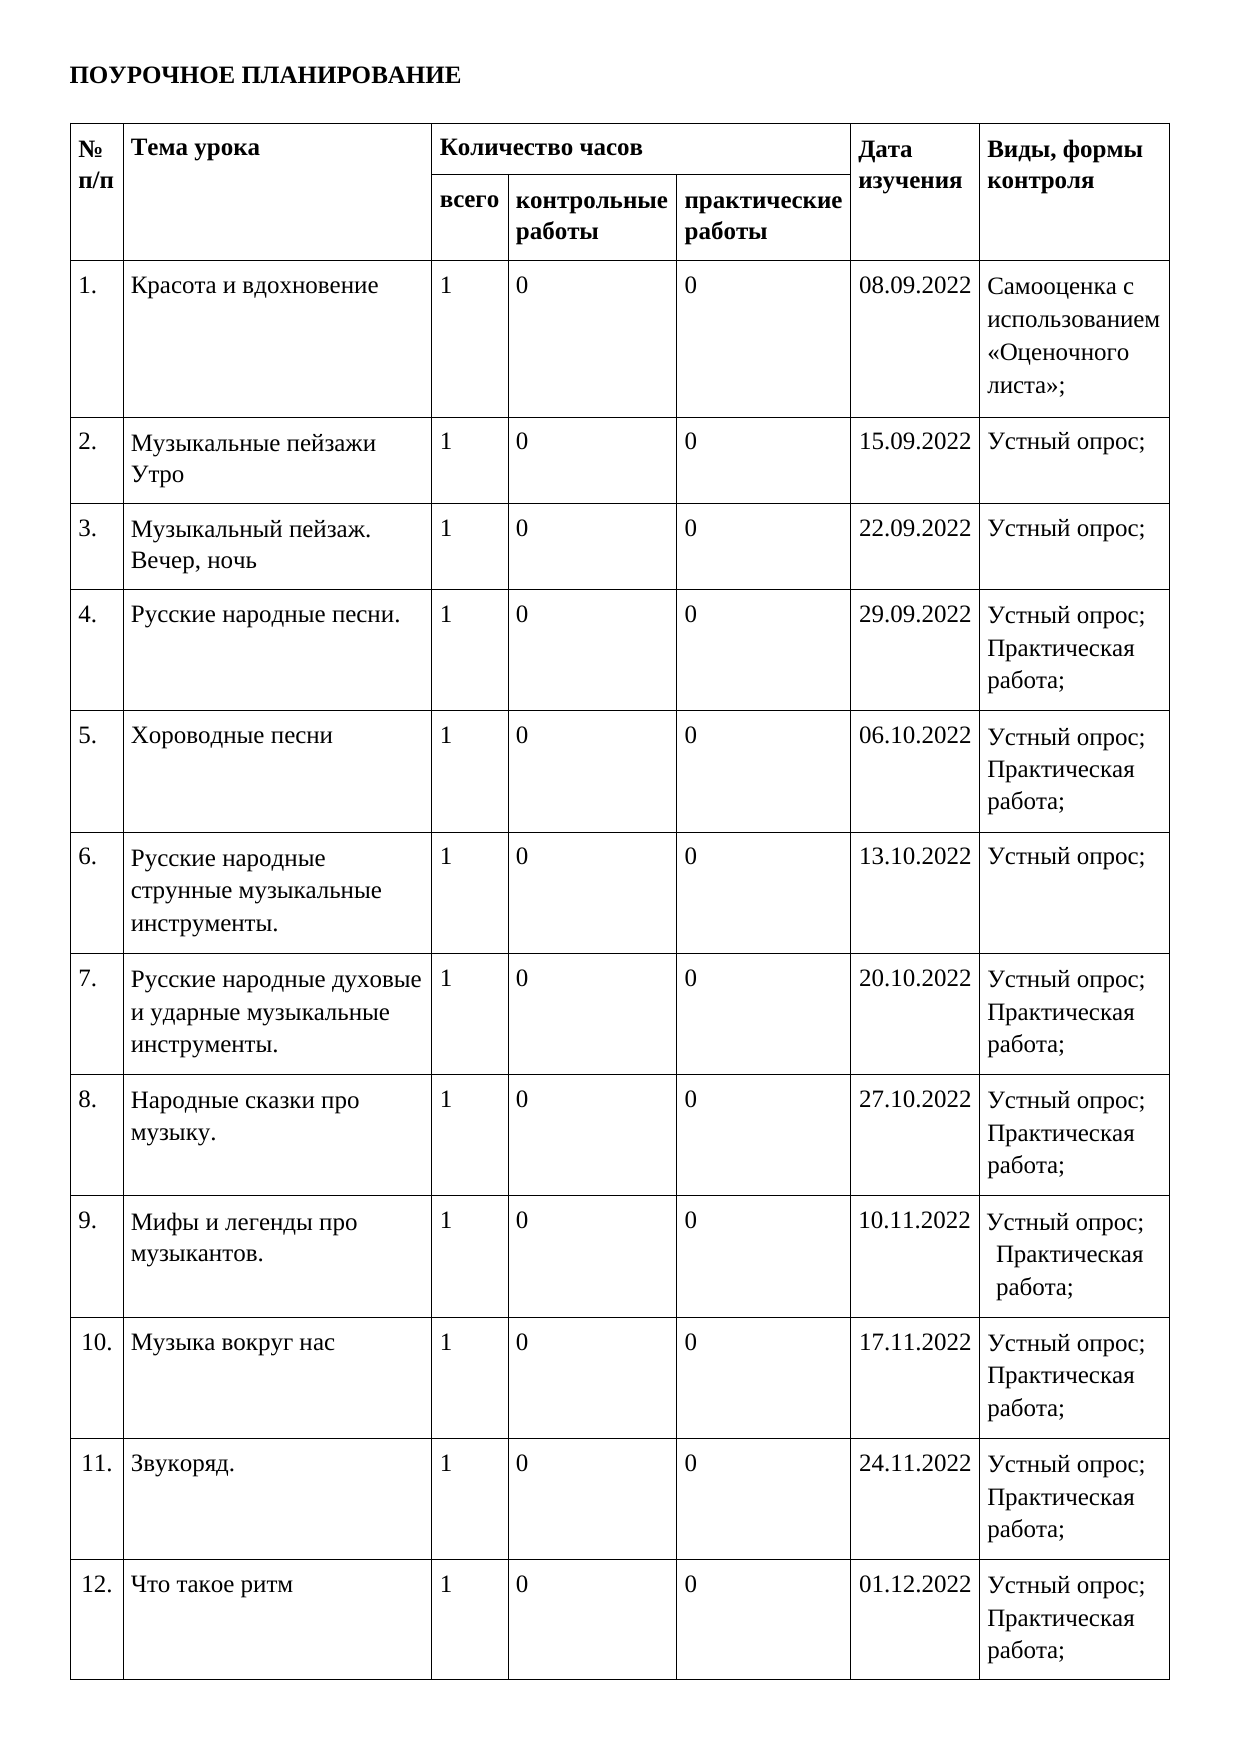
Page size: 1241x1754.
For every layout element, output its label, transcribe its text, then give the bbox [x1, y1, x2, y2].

table_cell 06.10.2022 [851, 711, 979, 832]
table_cell 0 [677, 711, 850, 832]
table_cell 01.12.2022 [851, 1560, 979, 1678]
table_cell 0 [509, 418, 676, 503]
table_cell 0 [677, 1196, 850, 1317]
table_cell 1 [432, 711, 508, 832]
table_cell 0 [509, 1439, 676, 1559]
table_cell Музыка вокруг нас [124, 1318, 431, 1438]
table_cell 2. [71, 418, 123, 503]
table_cell 0 [509, 833, 676, 953]
table_cell 24.11.2022 [851, 1439, 979, 1559]
table_cell 9. [71, 1196, 123, 1317]
table_cell Самооценка с использованием«Оценочного листа»; [980, 261, 1169, 417]
table_cell Русские народные струнные музыкальные инструменты. [124, 833, 431, 953]
table_cell практические работы [677, 175, 850, 260]
table_cell Музыкальный пейзаж. Вечер, ночь [124, 504, 431, 589]
table_cell 1 [432, 1196, 508, 1317]
table_cell 6. [71, 833, 123, 953]
table_cell 29.09.2022 [851, 590, 979, 710]
table_cell Устный опрос; Практическая работа; [980, 954, 1169, 1074]
table_cell 11. [71, 1439, 123, 1559]
table_cell 0 [509, 1196, 676, 1317]
table_header № п/п [71, 124, 123, 260]
table_header Дата изучения [851, 124, 979, 260]
table_cell Устный опрос; Практическая работа; [980, 711, 1169, 832]
table_cell Красота и вдохновение [124, 261, 431, 417]
table_cell 0 [677, 1560, 850, 1678]
table_cell Народные сказки про музыку. [124, 1075, 431, 1195]
table_cell 1 [432, 418, 508, 503]
table_cell 13.10.2022 [851, 833, 979, 953]
table_cell 08.09.2022 [851, 261, 979, 417]
table_cell Что такое ритм [124, 1560, 431, 1678]
table_cell 1 [432, 590, 508, 710]
table_cell 12. [71, 1560, 123, 1678]
table_cell всего [432, 175, 508, 260]
table_cell Русские народные духовые и ударные музыкальные инструменты. [124, 954, 431, 1074]
table_cell 4. [71, 590, 123, 710]
table_cell 0 [677, 954, 850, 1074]
table_cell 0 [509, 504, 676, 589]
table_cell Устный опрос; Практическая работа; [980, 1439, 1169, 1559]
table_cell 0 [677, 1318, 850, 1438]
table_cell 0 [677, 833, 850, 953]
table_cell 10.11.2022 [851, 1196, 979, 1317]
table_cell 1 [432, 1318, 508, 1438]
table_cell 1 [432, 1075, 508, 1195]
table_cell Устный опрос; Практическая работа; [980, 1318, 1169, 1438]
table_cell 0 [677, 1075, 850, 1195]
table_cell Музыкальные пейзажи Утро [124, 418, 431, 503]
table_cell контрольные работы [509, 175, 676, 260]
table_header Количество часов [432, 124, 850, 174]
table_cell Устный опрос; Практическая работа; [980, 1075, 1169, 1195]
table_cell 0 [509, 1075, 676, 1195]
table_cell 0 [509, 1560, 676, 1678]
table_cell 5. [71, 711, 123, 832]
table_cell 7. [71, 954, 123, 1074]
table_cell Устный опрос; Практическая работа; [980, 1560, 1169, 1678]
table_cell 1 [432, 833, 508, 953]
table_cell 0 [677, 418, 850, 503]
table_cell Мифы и легенды про музыкантов. [124, 1196, 431, 1317]
table_cell 15.09.2022 [851, 418, 979, 503]
table_cell 0 [677, 504, 850, 589]
table_cell 10. [71, 1318, 123, 1438]
table_cell 0 [509, 1318, 676, 1438]
table_cell Русские народные песни. [124, 590, 431, 710]
table_cell 1 [432, 1439, 508, 1559]
table_cell 1 [432, 504, 508, 589]
table_cell Устный опрос; Практическая работа; [980, 590, 1169, 710]
table_cell 0 [677, 261, 850, 417]
table_cell 0 [677, 590, 850, 710]
table_cell Звукоряд. [124, 1439, 431, 1559]
text ПОУРОЧНОЕ ПЛАНИРОВАНИЕ [69, 62, 1172, 89]
table_cell 8. [71, 1075, 123, 1195]
table_cell 0 [509, 954, 676, 1074]
table_cell Устный опрос; [980, 418, 1169, 503]
table_cell 0 [509, 590, 676, 710]
table_cell Устный опрос; Практическая работа; [980, 1196, 1169, 1317]
table_cell 1 [432, 261, 508, 417]
table_cell 20.10.2022 [851, 954, 979, 1074]
table_cell 22.09.2022 [851, 504, 979, 589]
table_cell 1 [432, 954, 508, 1074]
table_cell 1. [71, 261, 123, 417]
table_cell Устный опрос; [980, 833, 1169, 953]
table_cell Хороводные песни [124, 711, 431, 832]
table_cell 0 [509, 261, 676, 417]
table_cell 0 [677, 1439, 850, 1559]
table_header Тема урока [124, 124, 431, 260]
table_cell Устный опрос; [980, 504, 1169, 589]
table_cell 17.11.2022 [851, 1318, 979, 1438]
table_cell 1 [432, 1560, 508, 1678]
table_cell 3. [71, 504, 123, 589]
table_header Виды, формы контроля [980, 124, 1169, 260]
table_cell 27.10.2022 [851, 1075, 979, 1195]
table_cell 0 [509, 711, 676, 832]
